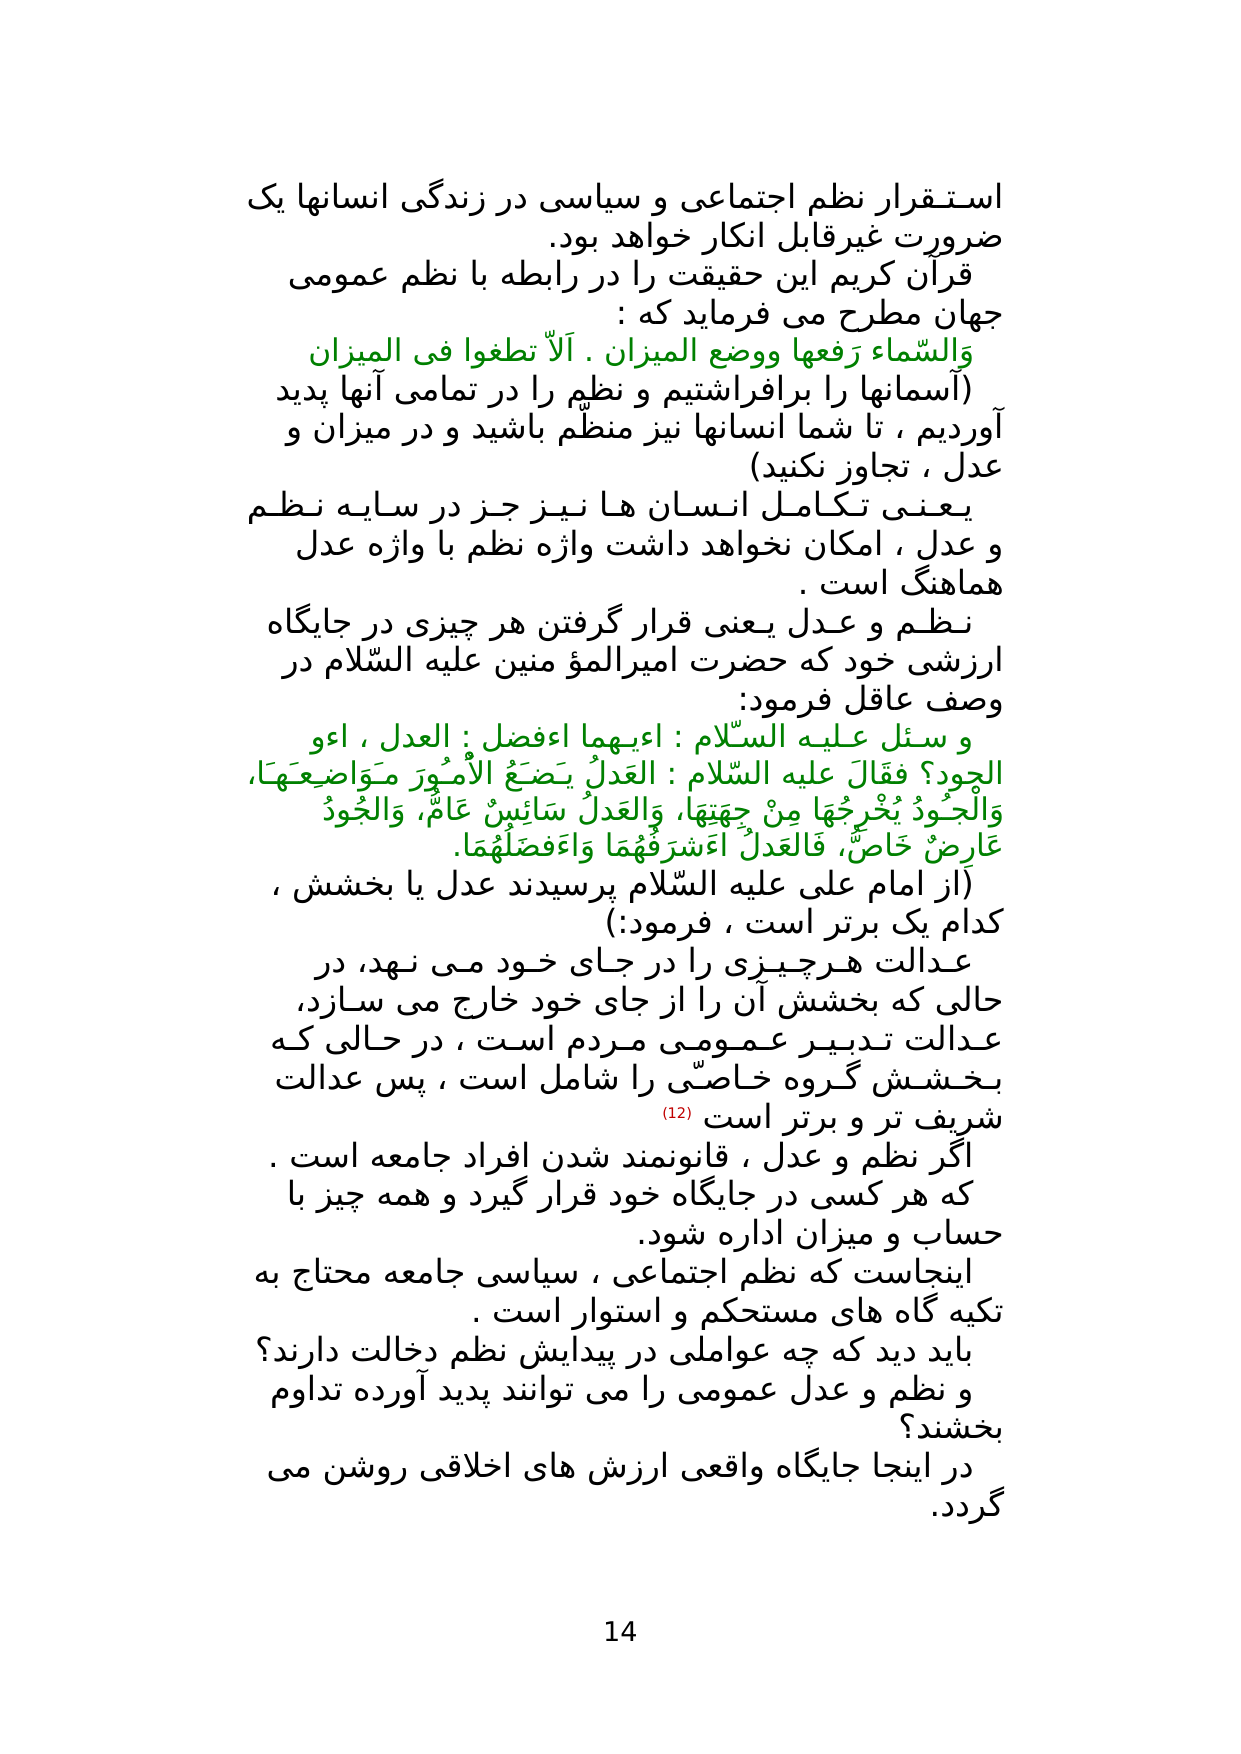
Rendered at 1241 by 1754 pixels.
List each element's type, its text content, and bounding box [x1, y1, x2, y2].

text عـدالت هـرچـیـزی را در جـای خـود مـی نـهد، در حالی که بخشش آن را از جای خود خارج می سـازد، عـدالت تـدبـیـر عـمـومـی مـردم اسـت ، در حـالی کـه بـخـشـش گـروه خـاصـّی را شامل است ، پس عدالت شریف تر و برتر است (12) [236, 942, 1004, 1136]
text وَالسّماء رَفعها ووضع المیزان . اَلاّ تطغوا فی المیزان [236, 333, 1004, 369]
text و نظم و عدل عمومی را می توانند پدید آورده تداوم بخشند؟ [236, 1369, 1004, 1447]
text یـعـنـی تـکـامـل انـسـان هـا نـیـز جـز در سـایـه نـظـم و عدل ، امکان نخواهد داشت واژه نظم با واژه عدل هماهنگ است . [236, 486, 1004, 602]
text اینجاست که نظم اجتماعی ، سیاسی جامعه محتاج به تکیه گاه های مستحکم و استوار است . [236, 1253, 1004, 1330]
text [236, 177, 1004, 255]
text نـظـم و عـدل یـعنی قرار گرفتن هر چیزی در جایگاه ارزشی خود که حضرت امیرالمؤ منین علیه السّلام در وصف عاقل فرمود: [236, 602, 1004, 719]
text قرآن کریم این حقیقت را در رابطه با نظم عمومی جهان مطرح می فرماید که : [236, 255, 1004, 333]
text باید دید که چه عواملی در پیدایش نظم دخالت دارند؟ [236, 1330, 1004, 1369]
text (آسمانها را برافراشتیم و نظم را در تمامی آنها پدید آوردیم ، تا شما انسانها نیز منظّم باشید و در میزان و عدل ، تجاوز نکنید) [236, 369, 1004, 486]
text اگر نظم و عدل ، قانونمند شدن افراد جامعه است . [236, 1136, 1004, 1175]
text در اینجا جایگاه واقعی ارزش های اخلاقی روشن می گردد. [236, 1447, 1004, 1524]
text (از امام علی علیه السّلام پرسیدند عدل یا بخشش ، کدام یک برتر است ، فرمود:) [236, 864, 1004, 942]
text که هر کسی در جایگاه خود قرار گیرد و همه چیز با حساب و میزان اداره شود. [236, 1175, 1004, 1253]
text و سـئل عـلیـه السـّلام : اءیـهما اءفضل : العدل ، اءو الجود؟ فقَالَ علیه السّلام : العَدلُ یـَضـَعُ الاُْمـُورَ مـَوَاضـِعـَهـَا، وَالْجـُودُ یُخْرِجُهَا مِنْ جِهَتِهَا، وَالعَدلُ سَائِسٌ عَامُّ، وَالجُودُ عَارِضٌ خَاصُّ، فَالعَدلُ اءَشرَفُهُمَا وَاءَفضَلُهُمَا. [236, 719, 1004, 864]
